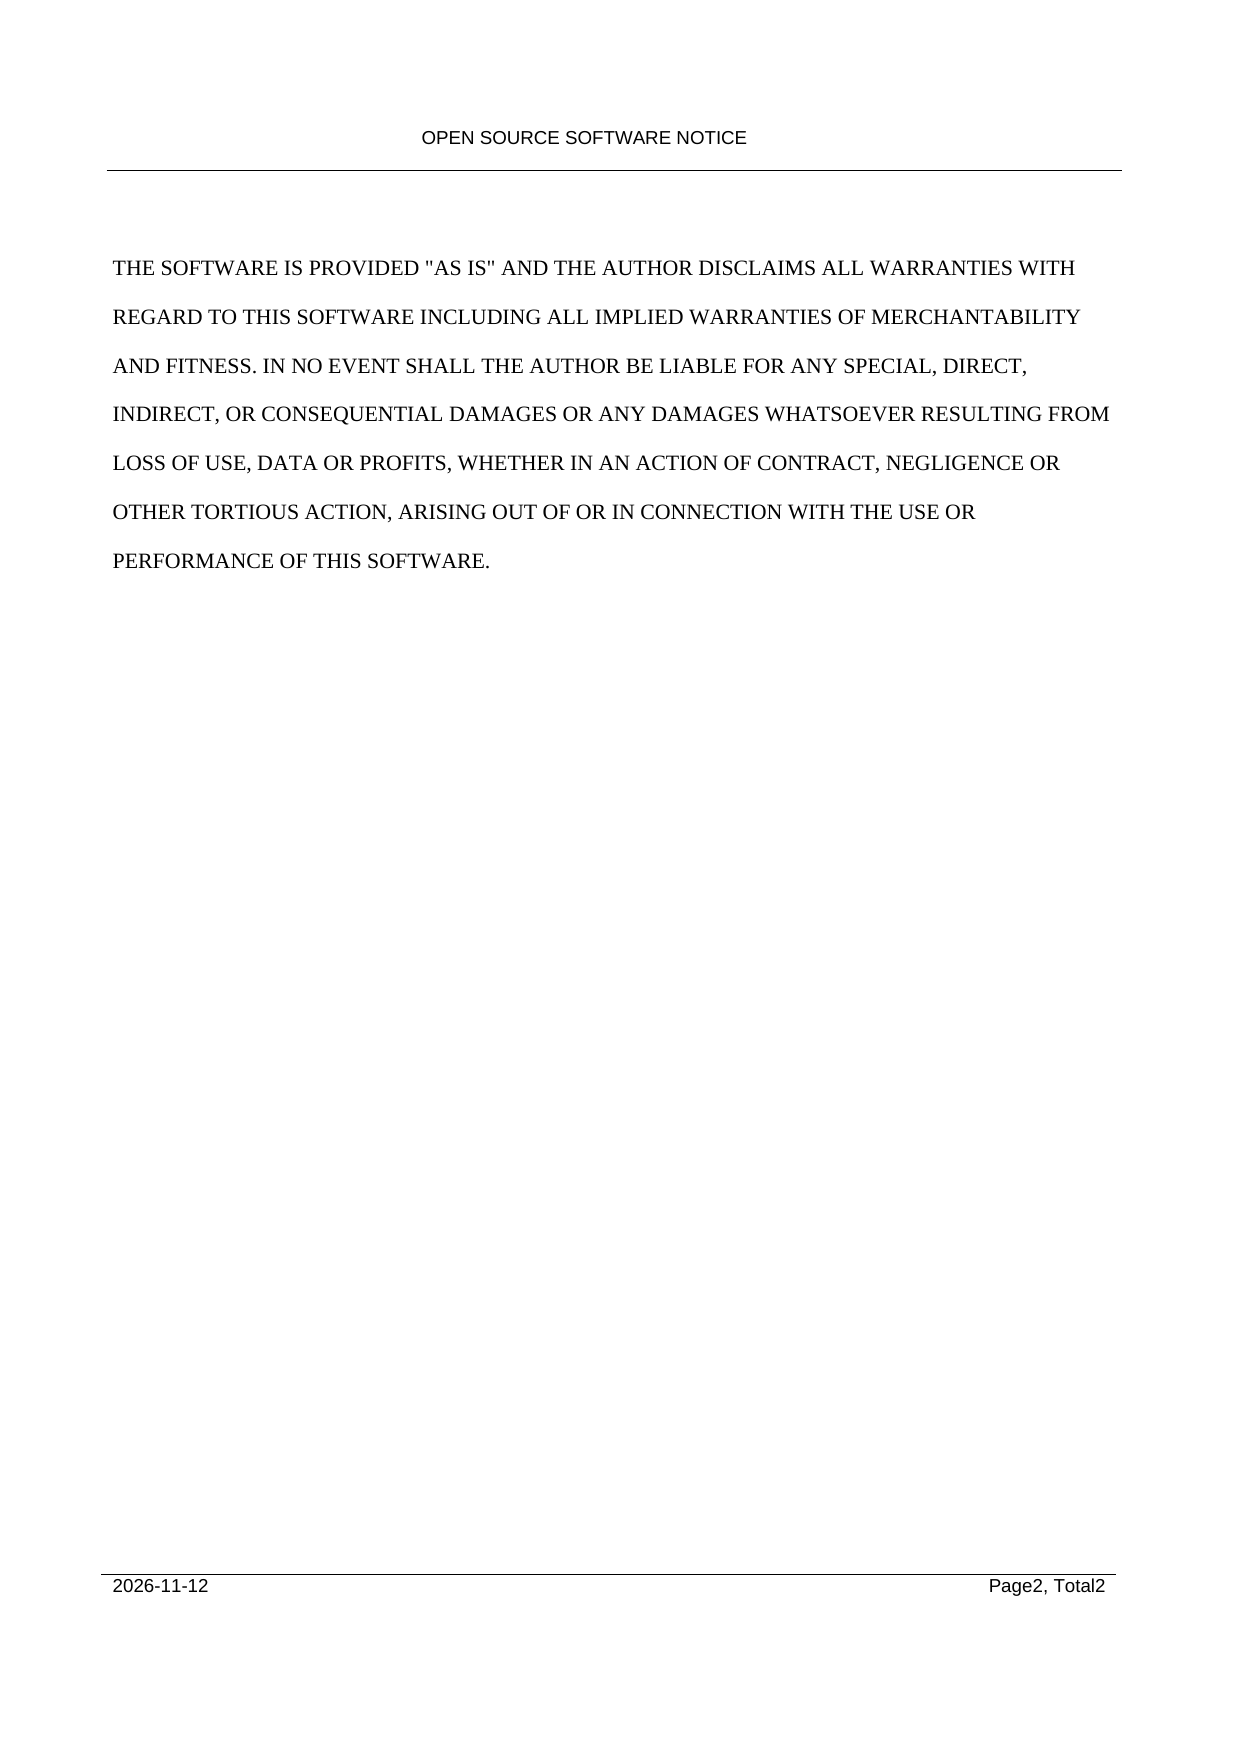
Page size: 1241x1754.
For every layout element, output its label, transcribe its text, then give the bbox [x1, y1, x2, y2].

text THE SOFTWARE IS PROVIDED "AS IS" AND THE AUTHOR DISCLAIMS ALL WARRANTIES WITH REGARD TO THIS SOFTWARE INCLUDING ALL IMPLIED WARRANTIES OF MERCHANTABILITY AND FITNESS. IN NO EVENT SHALL THE AUTHOR BE LIABLE FOR ANY SPECIAL, DIRECT, INDIRECT, OR CONSEQUENTIAL DAMAGES OR ANY DAMAGES WHATSOEVER RESULTING FROM LOSS OF USE, DATA OR PROFITS, WHETHER IN AN ACTION OF CONTRACT, NEGLIGENCE OR OTHER TORTIOUS ACTION, ARISING OUT OF OR IN CONNECTION WITH THE USE OR PERFORMANCE OF THIS SOFTWARE. [112, 251, 1128, 576]
